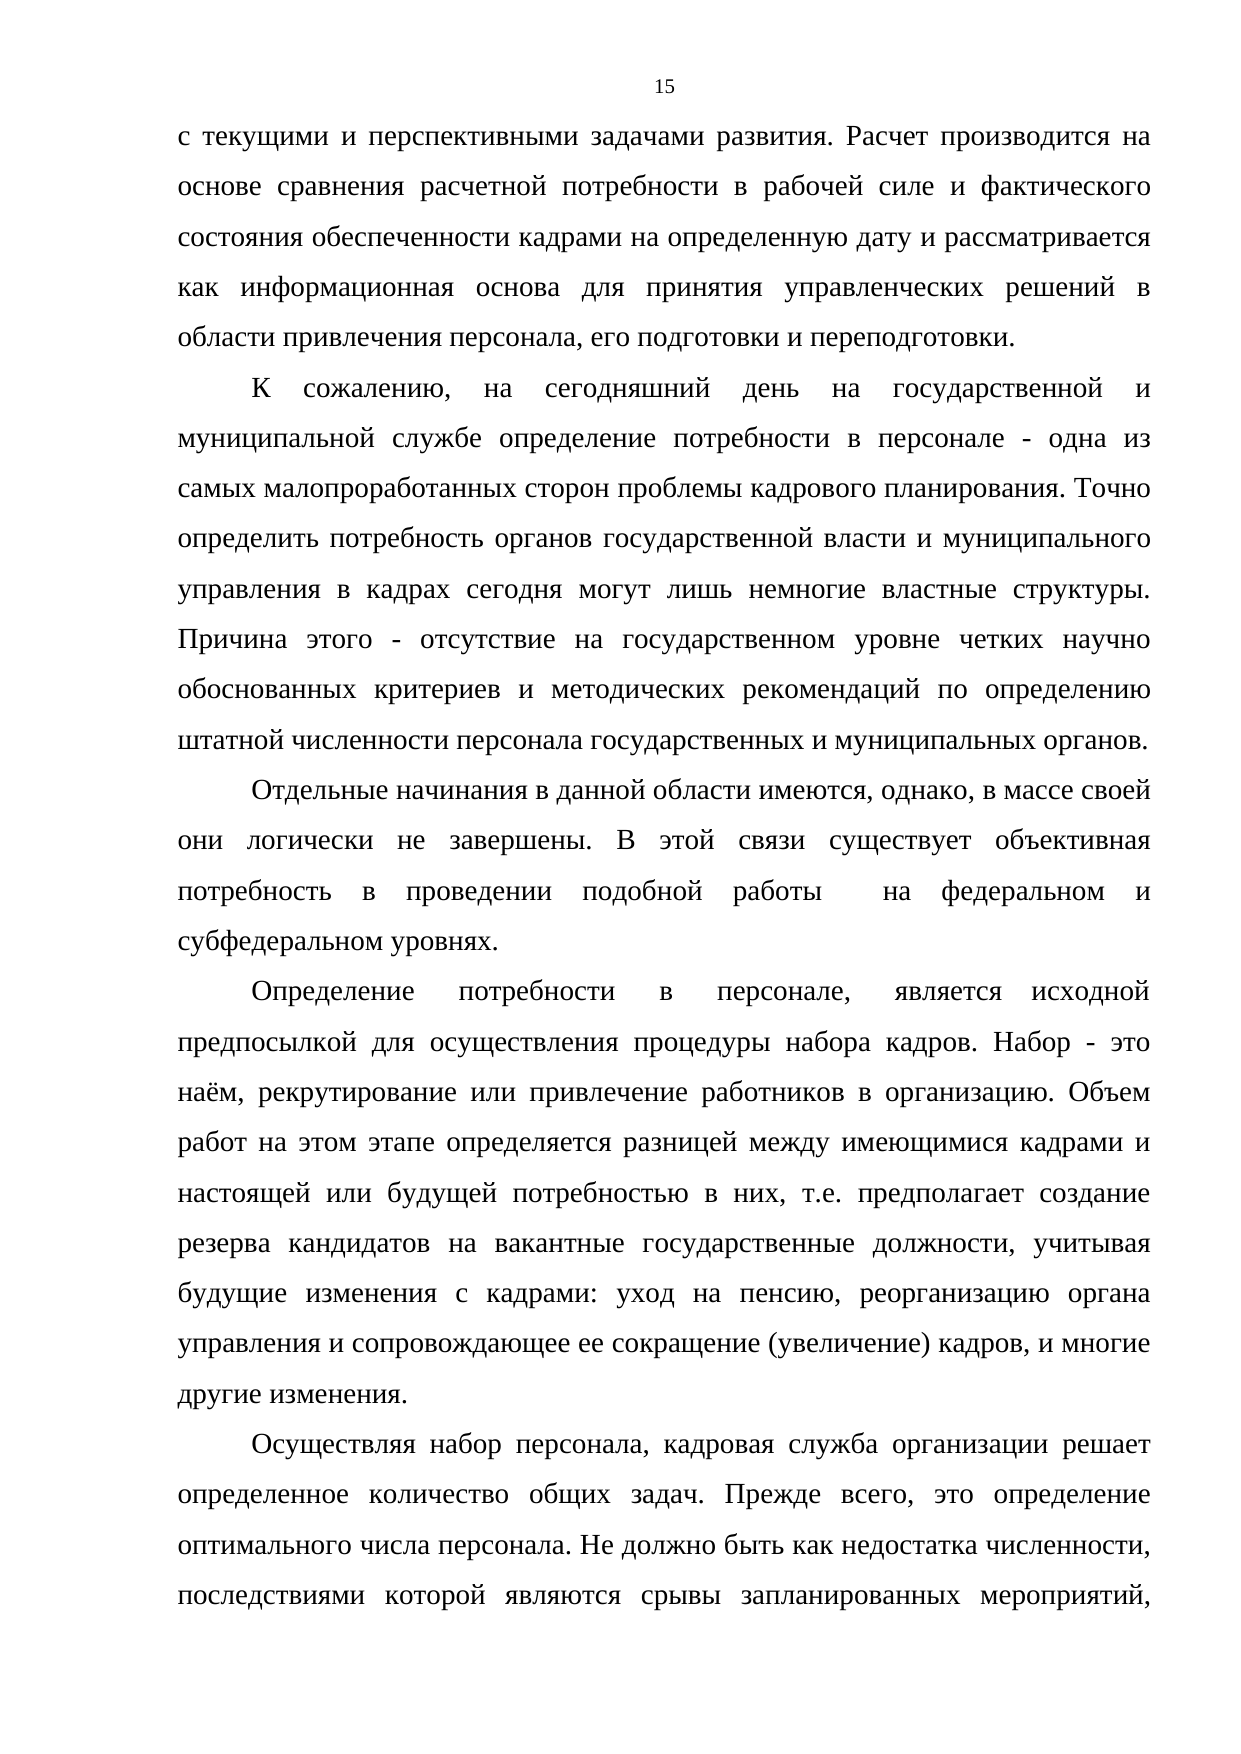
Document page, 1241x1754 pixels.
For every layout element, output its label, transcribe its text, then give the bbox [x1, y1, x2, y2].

text Отдельные начинания в данной области имеются, однако, в массе своей они логически не завершены. В этой связи существует объективная потребность в проведении подобной работы на федеральном и субфедеральном уровнях. [177, 772, 1152, 957]
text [177, 118, 1152, 353]
text К сожалению, на сегодняшний день на государственной и муниципальной службе определение потребности в персонале - одна из самых малопроработанных сторон проблемы кадрового планирования. Точно определить потребность органов государственной власти и муниципального управления в кадрах сегодня могут лишь немногие властные структуры. Причина этого - отсутствие на государственном уровне четких научно обоснованных критериев и методических рекомендаций по определению штатной численности персонала государственных и муниципальных органов. [177, 370, 1152, 755]
text Определение потребности в персонале, является исходной предпосылкой для осуществления процедуры набора кадров. Набор - это наём, рекрутирование или привлечение работников в организацию. Объем работ на этом этапе определяется разницей между имеющимися кадрами и настоящей или будущей потребностью в них, т.е. предполагает создание резерва кандидатов на вакантные государственные должности, учитывая будущие изменения с кадрами: уход на пенсию, реорганизацию органа управления и сопровождающее ее сокращение (увеличение) кадров, и многие другие изменения. [177, 973, 1152, 1409]
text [177, 1426, 1152, 1611]
